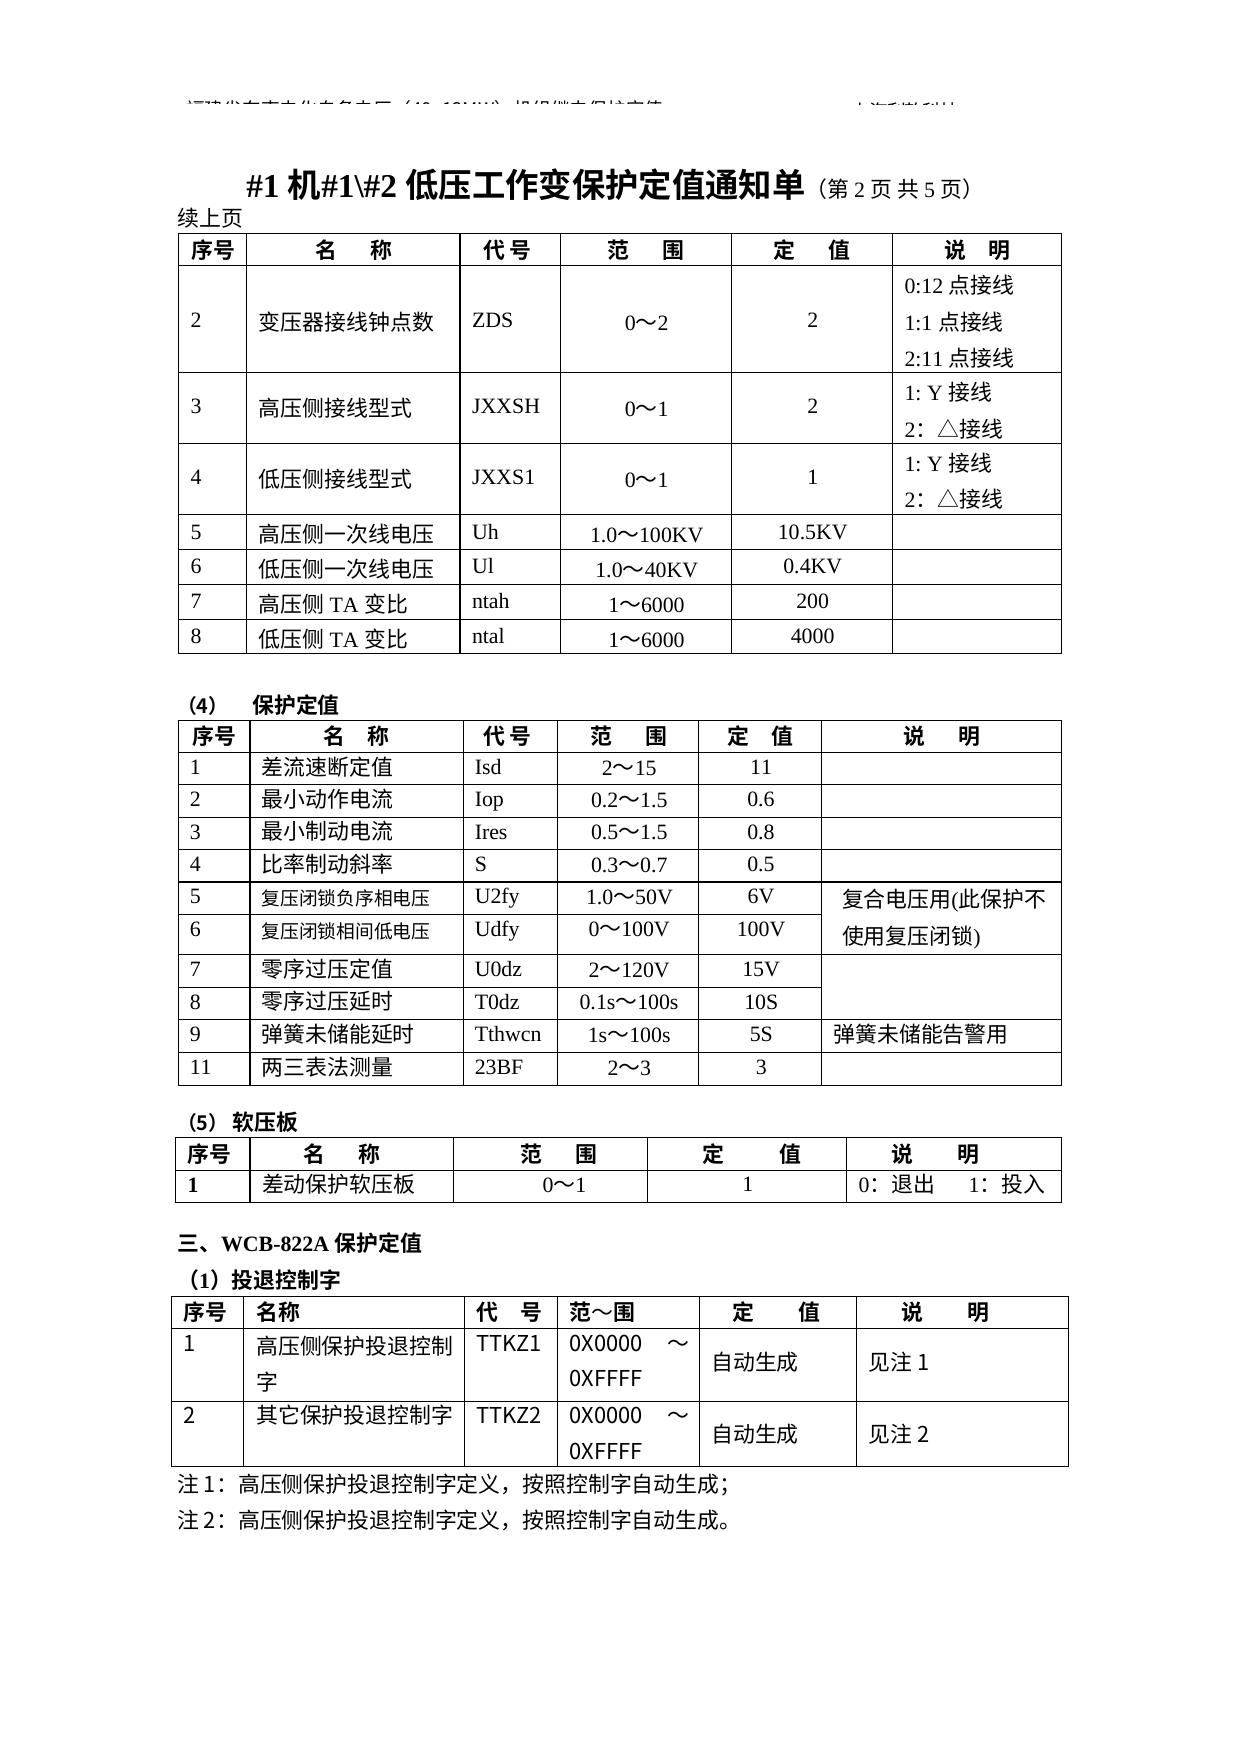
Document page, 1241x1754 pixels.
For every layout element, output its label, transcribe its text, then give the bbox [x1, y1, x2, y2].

text 续上页 [177, 201, 243, 233]
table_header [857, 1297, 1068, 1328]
text #1 机#1\#2 低压工作变保护定值通知单（第 2 页 共 5 页） [246, 151, 1088, 208]
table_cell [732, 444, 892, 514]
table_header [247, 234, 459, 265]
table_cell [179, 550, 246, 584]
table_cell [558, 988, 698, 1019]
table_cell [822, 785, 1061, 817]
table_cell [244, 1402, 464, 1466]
list 保护定值 [177, 688, 1088, 719]
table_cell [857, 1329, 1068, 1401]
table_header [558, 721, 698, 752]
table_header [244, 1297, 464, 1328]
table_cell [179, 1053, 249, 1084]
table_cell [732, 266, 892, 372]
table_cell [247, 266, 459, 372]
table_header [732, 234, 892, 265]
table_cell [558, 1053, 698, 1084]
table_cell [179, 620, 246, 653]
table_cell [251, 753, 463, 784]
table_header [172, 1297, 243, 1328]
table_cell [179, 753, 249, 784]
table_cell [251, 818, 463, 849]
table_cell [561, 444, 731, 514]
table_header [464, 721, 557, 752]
list 软压板 [177, 1105, 1088, 1137]
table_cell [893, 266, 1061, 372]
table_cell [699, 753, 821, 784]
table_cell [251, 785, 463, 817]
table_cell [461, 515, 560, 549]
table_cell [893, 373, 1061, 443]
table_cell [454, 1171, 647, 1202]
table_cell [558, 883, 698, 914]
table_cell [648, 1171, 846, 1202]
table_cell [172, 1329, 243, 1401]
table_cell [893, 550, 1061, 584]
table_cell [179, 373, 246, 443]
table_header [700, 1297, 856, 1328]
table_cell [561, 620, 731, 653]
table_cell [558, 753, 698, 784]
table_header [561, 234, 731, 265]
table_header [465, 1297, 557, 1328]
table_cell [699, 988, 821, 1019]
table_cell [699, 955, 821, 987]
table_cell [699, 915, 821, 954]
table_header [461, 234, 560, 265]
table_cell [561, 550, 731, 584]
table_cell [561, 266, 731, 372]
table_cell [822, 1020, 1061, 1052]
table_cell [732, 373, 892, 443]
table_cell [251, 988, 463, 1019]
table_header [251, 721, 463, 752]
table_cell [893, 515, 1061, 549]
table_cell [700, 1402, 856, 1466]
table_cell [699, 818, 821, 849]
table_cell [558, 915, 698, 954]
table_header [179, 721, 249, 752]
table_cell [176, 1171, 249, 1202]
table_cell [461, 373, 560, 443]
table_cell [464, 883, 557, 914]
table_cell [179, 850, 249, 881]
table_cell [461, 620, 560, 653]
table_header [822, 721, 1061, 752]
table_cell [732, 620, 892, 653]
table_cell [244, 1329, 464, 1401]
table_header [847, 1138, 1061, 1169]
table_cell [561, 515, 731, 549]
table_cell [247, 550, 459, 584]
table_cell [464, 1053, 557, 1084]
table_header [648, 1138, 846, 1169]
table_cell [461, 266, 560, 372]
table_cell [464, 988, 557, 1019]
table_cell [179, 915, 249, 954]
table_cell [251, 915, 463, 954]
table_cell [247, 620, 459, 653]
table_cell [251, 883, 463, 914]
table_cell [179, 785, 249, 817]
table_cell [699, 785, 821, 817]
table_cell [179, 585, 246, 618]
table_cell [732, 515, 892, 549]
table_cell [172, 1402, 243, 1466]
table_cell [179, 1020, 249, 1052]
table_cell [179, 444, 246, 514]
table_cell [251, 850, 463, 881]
text （1）投退控制字 [177, 1259, 1088, 1296]
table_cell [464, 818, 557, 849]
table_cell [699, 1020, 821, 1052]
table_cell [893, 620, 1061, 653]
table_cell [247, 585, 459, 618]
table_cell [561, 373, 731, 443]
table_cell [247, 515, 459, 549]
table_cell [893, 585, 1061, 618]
text 注 1：高压侧保护投退控制字定义，按照控制字自动生成； 注 2：高压侧保护投退控制字定义，按照控制字自动生成。 [177, 1467, 747, 1535]
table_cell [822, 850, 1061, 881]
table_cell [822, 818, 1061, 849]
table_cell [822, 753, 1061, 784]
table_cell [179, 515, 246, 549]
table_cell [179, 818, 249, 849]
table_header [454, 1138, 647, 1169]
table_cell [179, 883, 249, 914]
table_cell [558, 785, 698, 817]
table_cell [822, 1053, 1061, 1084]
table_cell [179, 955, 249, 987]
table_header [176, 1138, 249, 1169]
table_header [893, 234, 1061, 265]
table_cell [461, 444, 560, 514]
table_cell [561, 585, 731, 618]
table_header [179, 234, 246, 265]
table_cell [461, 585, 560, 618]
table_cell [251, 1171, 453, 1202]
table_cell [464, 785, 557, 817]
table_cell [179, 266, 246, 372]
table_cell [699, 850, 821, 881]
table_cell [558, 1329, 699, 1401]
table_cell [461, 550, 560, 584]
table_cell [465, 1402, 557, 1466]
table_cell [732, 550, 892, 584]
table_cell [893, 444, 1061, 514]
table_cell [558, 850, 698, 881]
text 三、WCB-822A 保护定值 [177, 1223, 1088, 1259]
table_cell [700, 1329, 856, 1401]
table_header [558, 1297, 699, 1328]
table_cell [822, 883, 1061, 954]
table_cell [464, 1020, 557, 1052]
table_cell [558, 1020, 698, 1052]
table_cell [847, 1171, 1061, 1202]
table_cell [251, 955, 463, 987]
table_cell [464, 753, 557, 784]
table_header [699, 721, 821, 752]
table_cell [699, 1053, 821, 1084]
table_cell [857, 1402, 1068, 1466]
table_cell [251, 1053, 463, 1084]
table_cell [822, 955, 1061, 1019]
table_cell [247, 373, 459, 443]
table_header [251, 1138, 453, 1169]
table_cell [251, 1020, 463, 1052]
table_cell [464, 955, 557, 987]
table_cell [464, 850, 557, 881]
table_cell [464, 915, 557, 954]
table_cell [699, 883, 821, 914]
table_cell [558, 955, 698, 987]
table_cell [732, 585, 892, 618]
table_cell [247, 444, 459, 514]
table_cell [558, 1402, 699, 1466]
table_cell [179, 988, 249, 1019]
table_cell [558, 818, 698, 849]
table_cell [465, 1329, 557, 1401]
